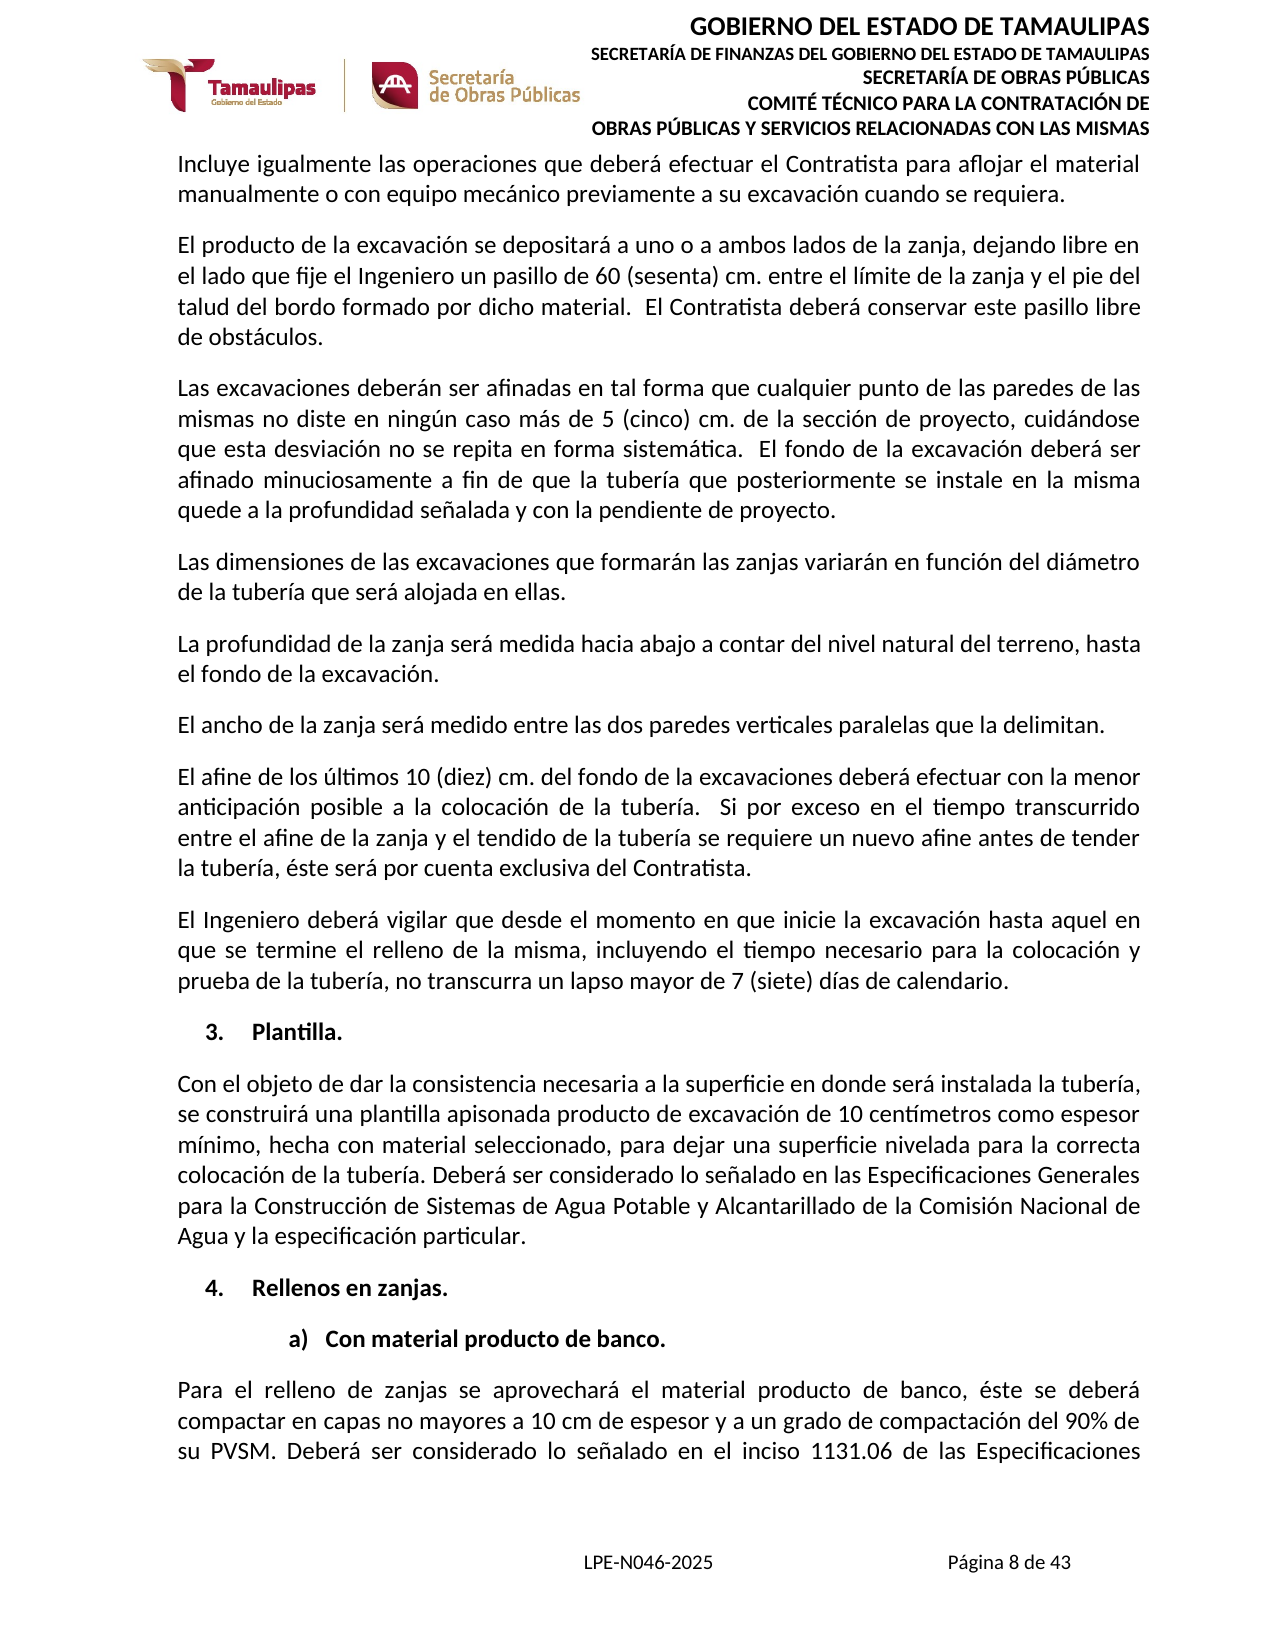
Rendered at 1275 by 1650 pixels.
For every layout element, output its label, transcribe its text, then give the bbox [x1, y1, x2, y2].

text Con el objeto de dar la consistencia necesaria a la superficie en donde será instalada la tubería, se construirá una plantilla apisonada producto de excavación de 10 centímetros como espesor mínimo, hecha con material seleccionado, para dejar una superficie nivelada para la correcta colocación de la tubería. Deberá ser considerado lo señalado en las Especificaciones Generales para la Construcción de Sistemas de Agua Potable y Alcantarillado de la Comisión Nacional de Agua y la especificación particular. [177, 1068, 1142, 1251]
text Las dimensiones de las excavaciones que formarán las zanjas variarán en función del diámetro de la tubería que será alojada en ellas. [177, 546, 1142, 607]
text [177, 1374, 1142, 1466]
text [177, 148, 1142, 209]
text El producto de la excavación se depositará a uno o a ambos lados de la zanja, dejando libre en el lado que fije el Ingeniero un pasillo de 60 (sesenta) cm. entre el límite de la zanja y el pie del talud del bordo formado por dicho material. El Contratista deberá conservar este pasillo libre de obstáculos. [177, 229, 1142, 352]
text Rellenos en zanjas. [214, 1272, 1142, 1302]
text El Ingeniero deberá vigilar que desde el momento en que inicie la excavación hasta aquel en que se termine el relleno de la misma, incluyendo el tiempo necesario para la colocación y prueba de la tubería, no transcurra un lapso mayor de 7 (siete) días de calendario. [177, 904, 1142, 996]
text Plantilla. [214, 1016, 1142, 1047]
text El afine de los últimos 10 (diez) cm. del fondo de la excavaciones deberá efectuar con la menor anticipación posible a la colocación de la tubería. Si por exceso en el tiempo transcurrido entre el afine de la zanja y el tendido de la tubería se requiere un nuevo afine antes de tender la tubería, éste será por cuenta exclusiva del Contratista. [177, 761, 1142, 883]
text La profundidad de la zanja será medida hacia abajo a contar del nivel natural del terreno, hasta el fondo de la excavación. [177, 628, 1142, 689]
text Con material producto de banco. [288, 1323, 1142, 1353]
text Las excavaciones deberán ser afinadas en tal forma que cualquier punto de las paredes de las mismas no diste en ningún caso más de 5 (cinco) cm. de la sección de proyecto, cuidándose que esta desviación no se repita en forma sistemática. El fondo de la excavación deberá ser afinado minuciosamente a fin de que la tubería que posteriormente se instale en la misma quede a la profundidad señalada y con la pendiente de proyecto. [177, 372, 1142, 525]
picture [135, 36, 672, 128]
text El ancho de la zanja será medido entre las dos paredes verticales paralelas que la delimitan. [177, 710, 1142, 740]
